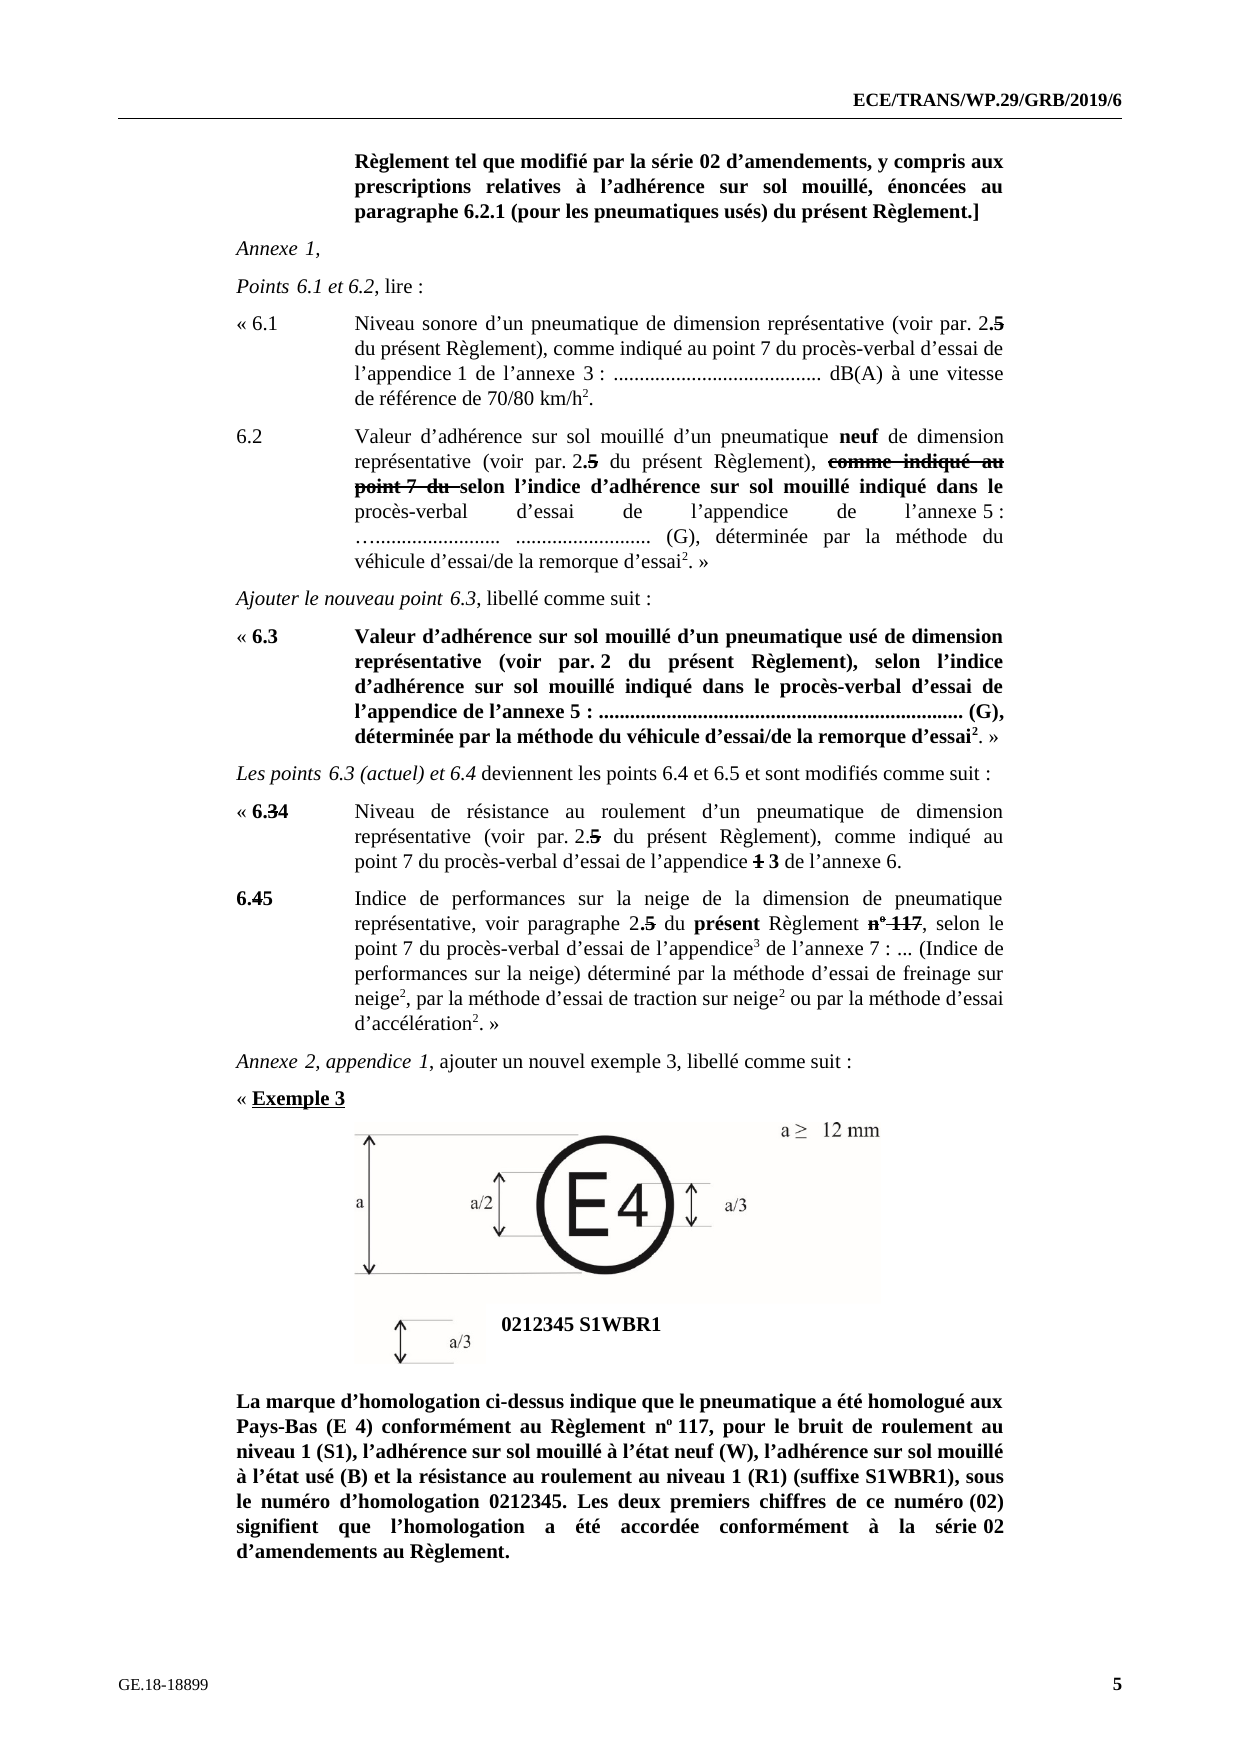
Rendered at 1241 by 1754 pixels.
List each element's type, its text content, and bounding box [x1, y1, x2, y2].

text La marque d’homologation ci-dessus indique que le pneumatique a été homologué aux Pays-Bas (E 4) conformément au Règlement no 117, pour le bruit de roulement au niveau 1 (S1), l’adhérence sur sol mouillé à l’état neuf (W), l’adhérence sur sol mouillé à l’état usé (B) et la résistance au roulement au niveau 1 (R1) (suffixe S1WBR1), sous le numéro d’homologation 0212345. Les deux premiers chiffres de ce numéro (02) signifient que l’homologation a été accordée conformément à la série 02 d’amendements au Règlement. [236, 1388, 1004, 1563]
text 6.2 Valeur d’adhérence sur sol mouillé d’un pneumatique neuf de dimension représentative (voir par. 2.5 du présent Règlement), comme indiqué au point 7 du selon l’indice d’adhérence sur sol mouillé indiqué dans le procès-verbal d’essai de l’appendice de l’annexe 5 : …........................ .......................... (G), déterminée par la méthode du véhicule d’essai/de la remorque d’essai2. » [236, 423, 1004, 573]
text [236, 148, 1004, 223]
text « 6.1 Niveau sonore d’un pneumatique de dimension représentative (voir par. 2.5 du présent Règlement), comme indiqué au point 7 du procès-verbal d’essai de l’appendice 1 de l’annexe 3 : ........................................ dB(A) à une vitesse de référence de 70/80 km/h2. [236, 310, 1004, 410]
text Points 6.1 et 6.2, lire : [236, 273, 1004, 298]
text « Exemple 3 [236, 1085, 1004, 1110]
text Annexe 1, [236, 235, 1004, 260]
text « 6.3 Valeur d’adhérence sur sol mouillé d’un pneumatique usé de dimension représentative (voir par. 2 du présent Règlement), selon l’indice d’adhérence sur sol mouillé indiqué dans le procès-verbal d’essai de l’appendice de l’annexe 5 : ...................................................................... (G), déterminée par la méthode du véhicule d’essai/de la remorque d’essai2. » [236, 623, 1004, 748]
picture [354, 1122, 881, 1364]
text Ajouter le nouveau point 6.3, libellé comme suit : [236, 585, 1004, 610]
text « 6.34 Niveau de résistance au roulement d’un pneumatique de dimension représentative (voir par. 2.5 du présent Règlement), comme indiqué au point 7 du procès-verbal d’essai de l’appendice 1 3 de l’annexe 6. [236, 798, 1004, 873]
text Les points 6.3 (actuel) et 6.4 deviennent les points 6.4 et 6.5 et sont modifiés comme suit : [236, 760, 1004, 785]
text 6.45 Indice de performances sur la neige de la dimension de pneumatique représentative, voir paragraphe 2.5 du présent Règlement no 117, selon le point 7 du procès-verbal d’essai de l’appendice3 de l’annexe 7 : ... (Indice de performances sur la neige) déterminé par la méthode d’essai de freinage sur neige2, par la méthode d’essai de traction sur neige2 ou par la méthode d’essai d’accélération2. » [236, 885, 1004, 1035]
text Annexe 2, appendice 1, ajouter un nouvel exemple 3, libellé comme suit : [236, 1048, 1004, 1073]
